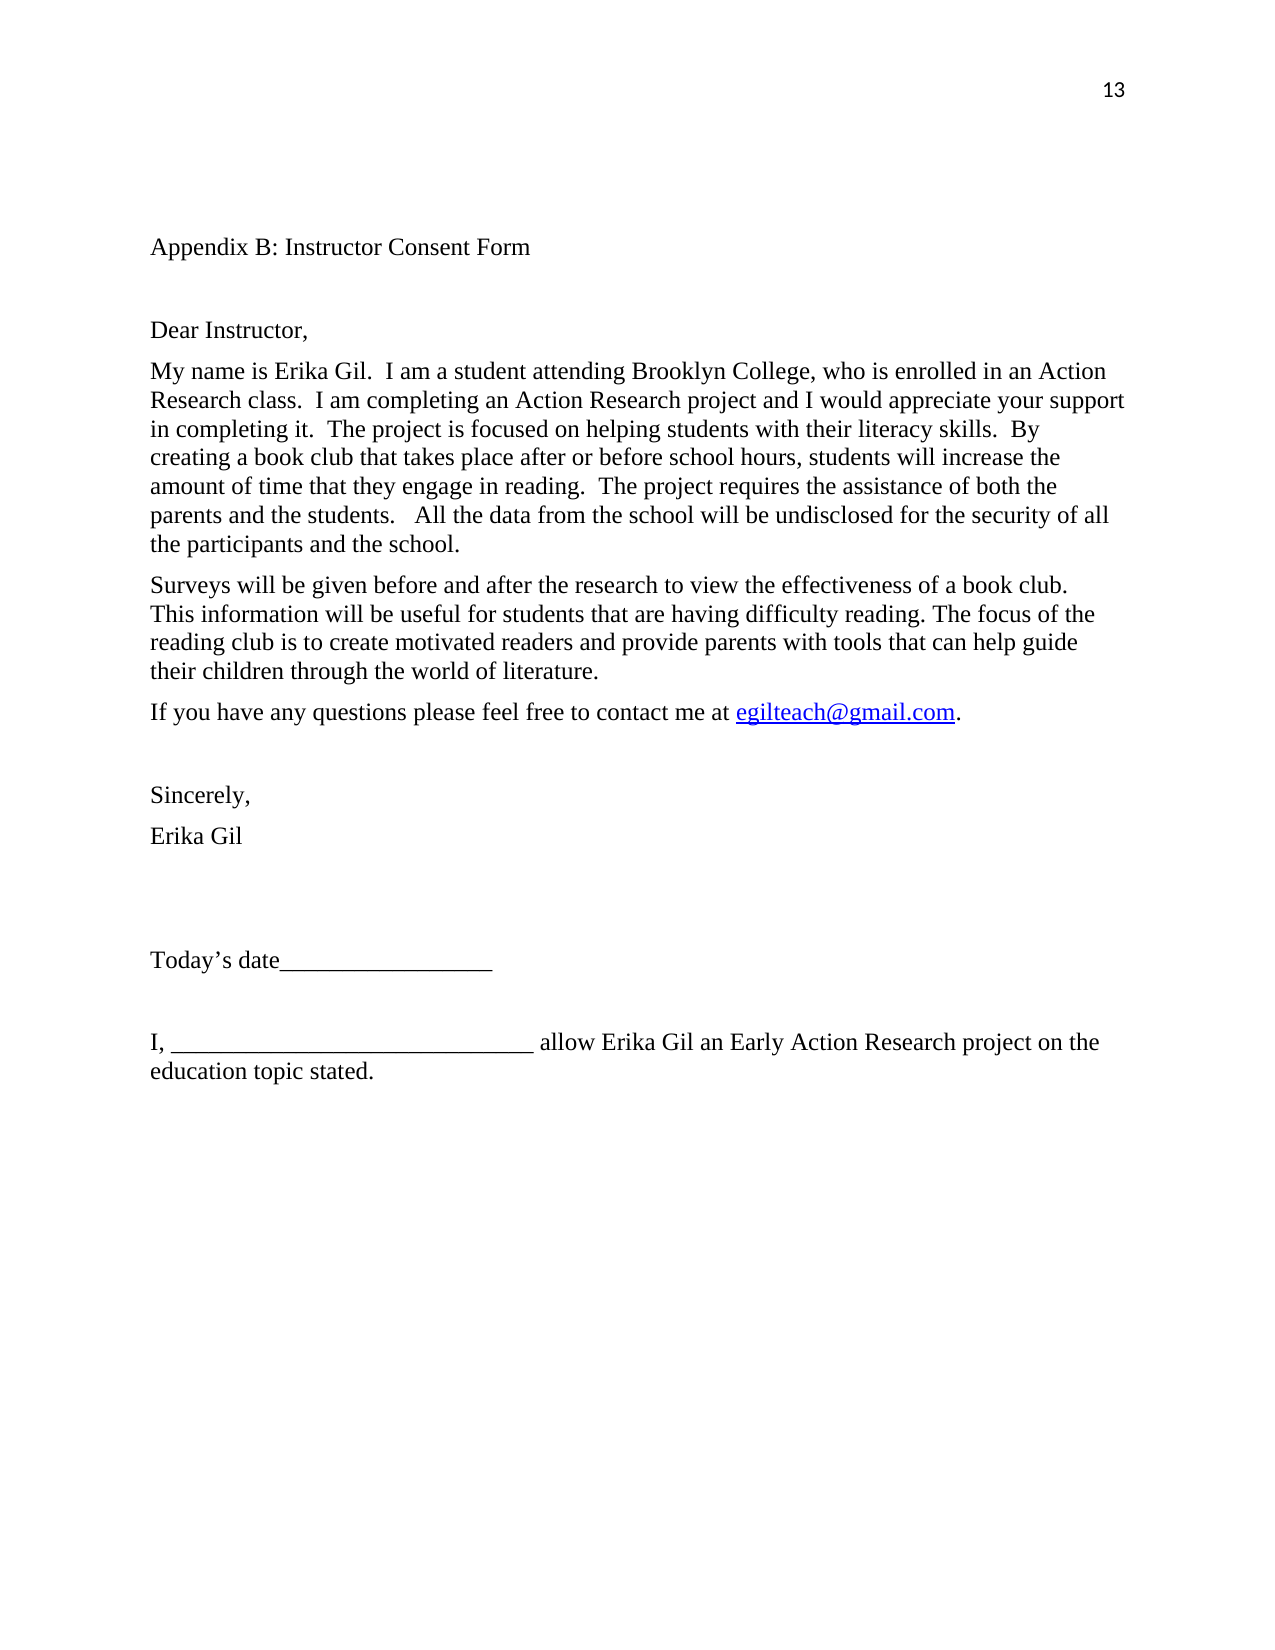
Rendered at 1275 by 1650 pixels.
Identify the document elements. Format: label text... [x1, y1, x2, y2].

text Surveys will be given before and after the research to view the effectiveness of a book club. This information will be useful for students that are having difficulty reading. The focus of the reading club is to create motivated readers and provide parents with tools that can help guide their children through the world of literature. [150, 570, 1125, 685]
text Erika Gil [150, 821, 1125, 850]
text Sincerely, [150, 780, 1125, 809]
text Appendix B: Instructor Consent Form [150, 232, 1125, 261]
text My name is Erika Gil. I am a student attending Brooklyn College, who is enrolled in an Action Research class. I am completing an Action Research project and I would appreciate your support in completing it. The project is focused on helping students with their literacy skills. By creating a book club that takes place after or before school hours, students will increase the amount of time that they engage in reading. The project requires the assistance of both the parents and the students. All the data from the school will be undisclosed for the security of all the participants and the school. [150, 356, 1125, 557]
text I, _____________________________ allow Erika Gil an Early Action Research project on the education topic stated. [150, 1027, 1125, 1085]
text Today’s date_________________ [150, 945, 1125, 974]
text If you have any questions please feel free to contact me at egilteach@gmail.com. [150, 697, 1125, 726]
text Dear Instructor, [150, 315, 1125, 344]
